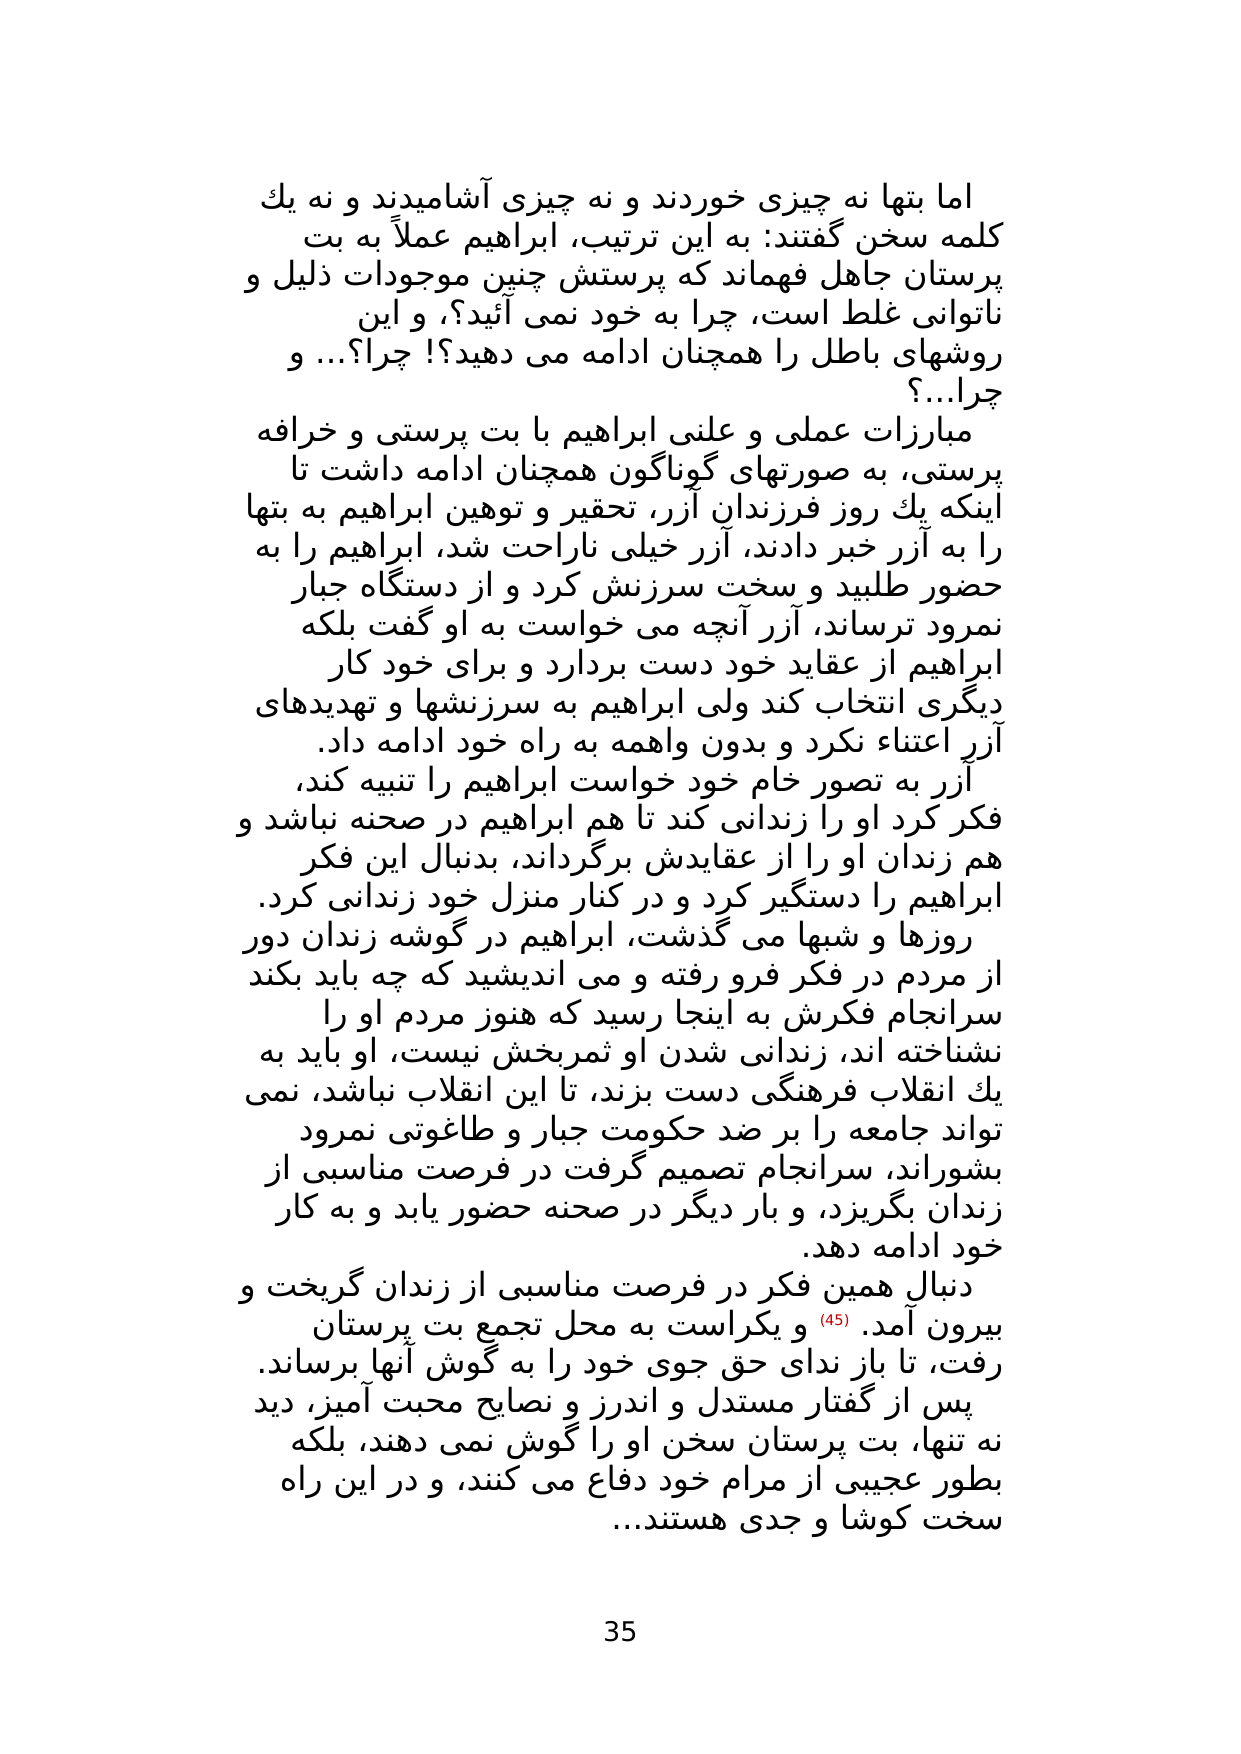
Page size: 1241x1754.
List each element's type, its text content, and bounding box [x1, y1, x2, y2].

text پس از گفتار مستدل و اندرز و نصايح محبت آميز، ديد نه تنها، بت پرستان سخن او را گوش نمى دهند، بلكه بطور عجيبى از مرام خود دفاع مى كنند، و در اين راه سخت كوشا و جدى هستند... [236, 1382, 1004, 1537]
text آزر به تصور خام خود خواست ابراهيم را تنبيه كند، فكر كرد او را زندانى كند تا هم ابراهيم در صحنه نباشد و هم زندان او را از عقايدش برگرداند، بدنبال اين فكر ابراهيم را دستگير كرد و در كنار منزل خود زندانى كرد. [236, 760, 1004, 915]
text روزها و شبها مى گذشت، ابراهيم در گوشه زندان دور از مردم در فكر فرو رفته و مى انديشيد كه چه بايد بكند سرانجام فكرش به اينجا رسيد كه هنوز مردم او را نشناخته اند، زندانى شدن او ثمربخش نيست، او بايد به يك انقلاب فرهنگى دست بزند، تا اين انقلاب نباشد، نمى تواند جامعه را بر ضد حكومت جبار و طاغوتى نمرود بشوراند، سرانجام تصميم گرفت در فرصت مناسبى از زندان بگريزد، و بار ديگر در صحنه حضور يابد و به كار خود ادامه دهد. [236, 915, 1004, 1265]
text اما بتها نه چيزى خوردند و نه چيزى آشاميدند و نه يك كلمه سخن گفتند: به اين ترتيب، ابراهيم عملاً به بت پرستان جاهل فهماند كه پرستش چنين موجودات ذليل و ناتوانى غلط است، چرا به خود نمى آئيد؟، و اين روشهاى باطل را همچنان ادامه مى دهيد؟! چرا؟... و چرا...؟ [236, 177, 1004, 410]
text مبارزات عملى و علنى ابراهيم با بت پرستى و خرافه پرستى، به صورتهاى گوناگون همچنان ادامه داشت تا اينكه يك روز فرزندان آزر، تحقير و توهين ابراهيم به بتها را به آزر خبر دادند، آزر خيلى ناراحت شد، ابراهيم را به حضور طلبيد و سخت سرزنش كرد و از دستگاه جبار نمرود ترساند، آزر آنچه مى خواست به او گفت بلكه ابراهيم از عقايد خود دست بردارد و براى خود كار ديگرى انتخاب كند ولى ابراهيم به سرزنشها و تهديدهاى آزر اعتناء نكرد و بدون واهمه به راه خود ادامه داد. [236, 410, 1004, 760]
text دنبال همين فكر در فرصت مناسبى از زندان گريخت و بيرون آمد. (45) و يكراست به محل تجمع بت پرستان رفت، تا باز نداى حق جوى خود را به گوش آنها برساند. [236, 1265, 1004, 1382]
